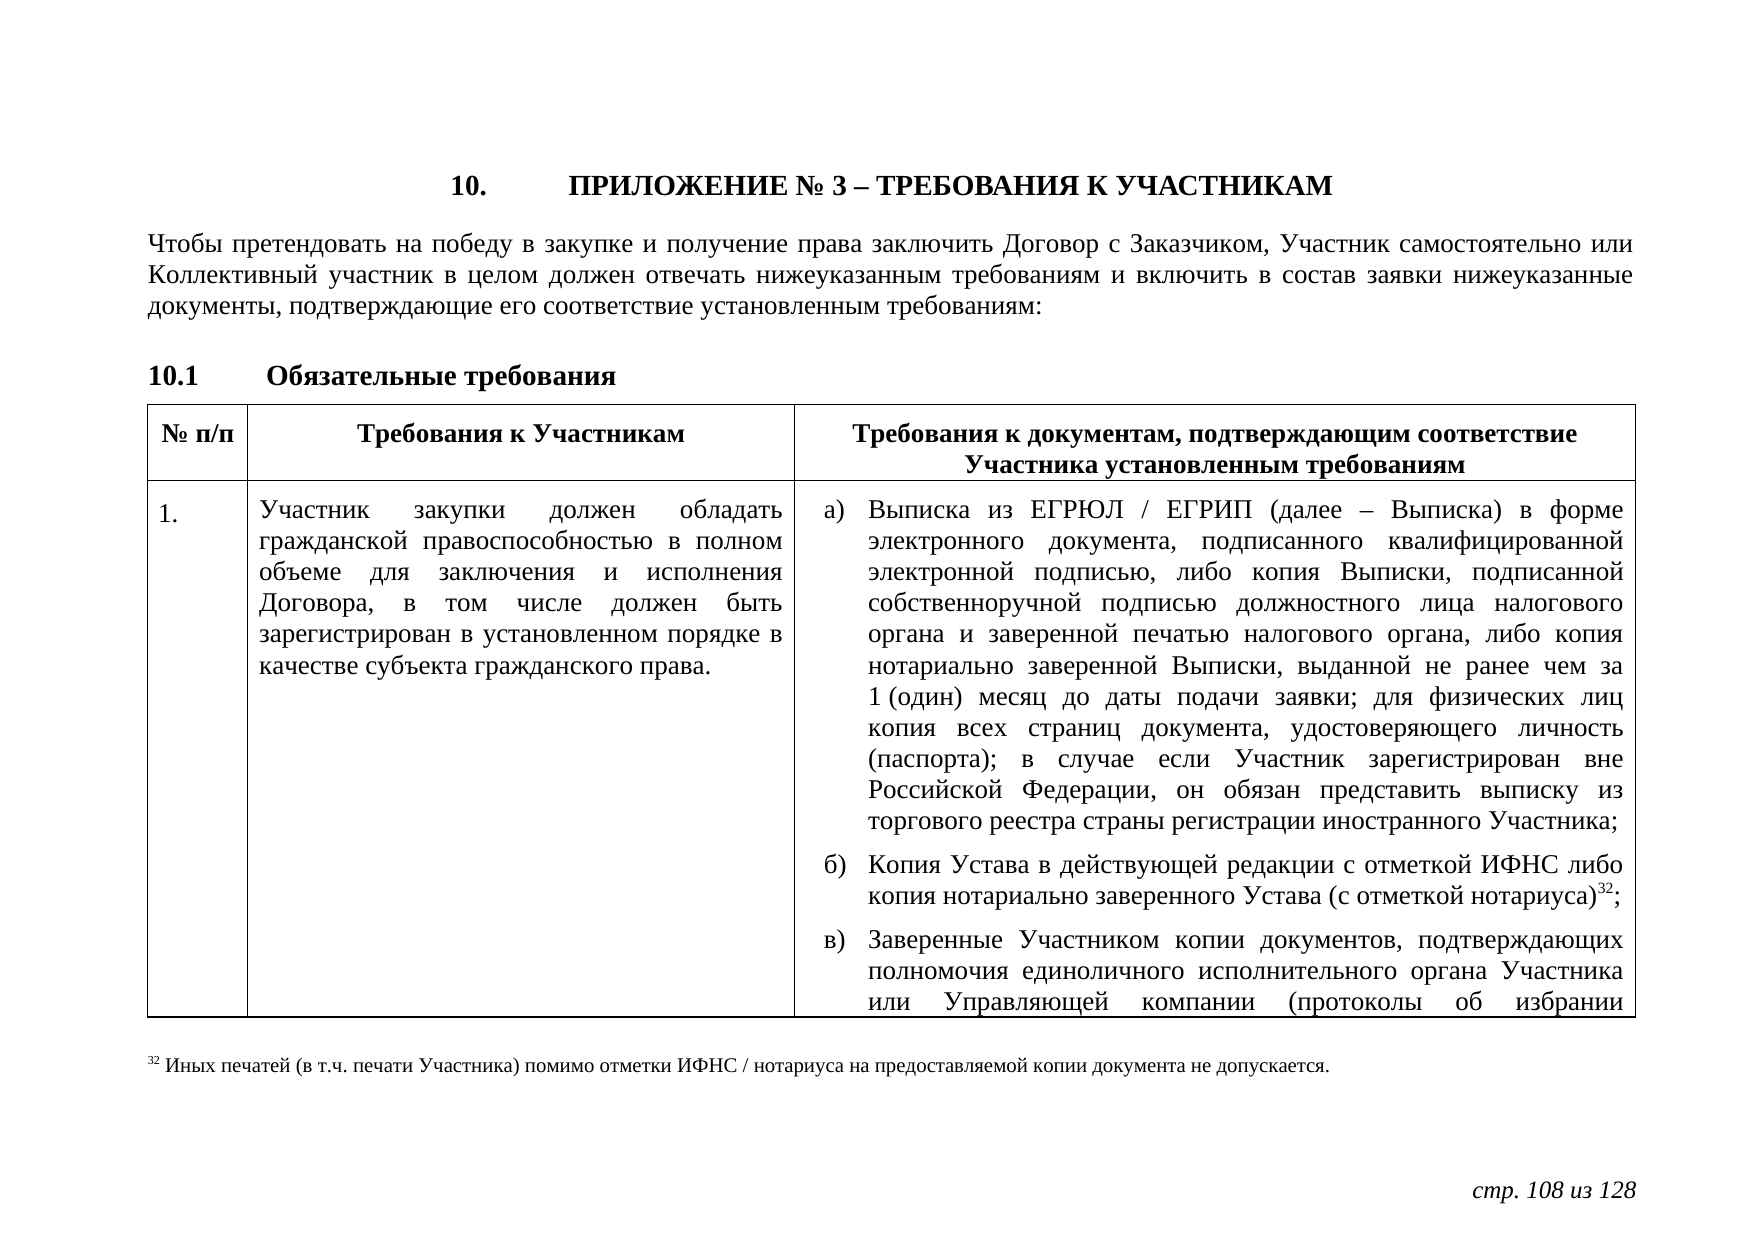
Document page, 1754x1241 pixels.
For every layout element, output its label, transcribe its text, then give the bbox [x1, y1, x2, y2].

table_header Требования к документам, подтверждающим соответствие Участника установленным требованиям [795, 405, 1635, 479]
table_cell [248, 481, 794, 1016]
table_cell [148, 481, 247, 1016]
subtitle Обязательные требования [148, 358, 1636, 391]
table_header № п/п [148, 405, 247, 479]
table_header Требования к Участникам [248, 405, 794, 479]
subtitle ПРИЛОЖЕНИЕ № 3 – ТРЕБОВАНИЯ К УЧАСТНИКАМ [148, 168, 1636, 202]
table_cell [795, 481, 1635, 1016]
text Чтобы претендовать на победу в закупке и получение права заключить Договор с Заказчиком, Участник самостоятельно или Коллективный участник в целом должен отвечать нижеуказанным требованиям и включить в состав заявки нижеуказанные документы, подтверждающие его соответствие установленным требованиям: [148, 227, 1636, 320]
